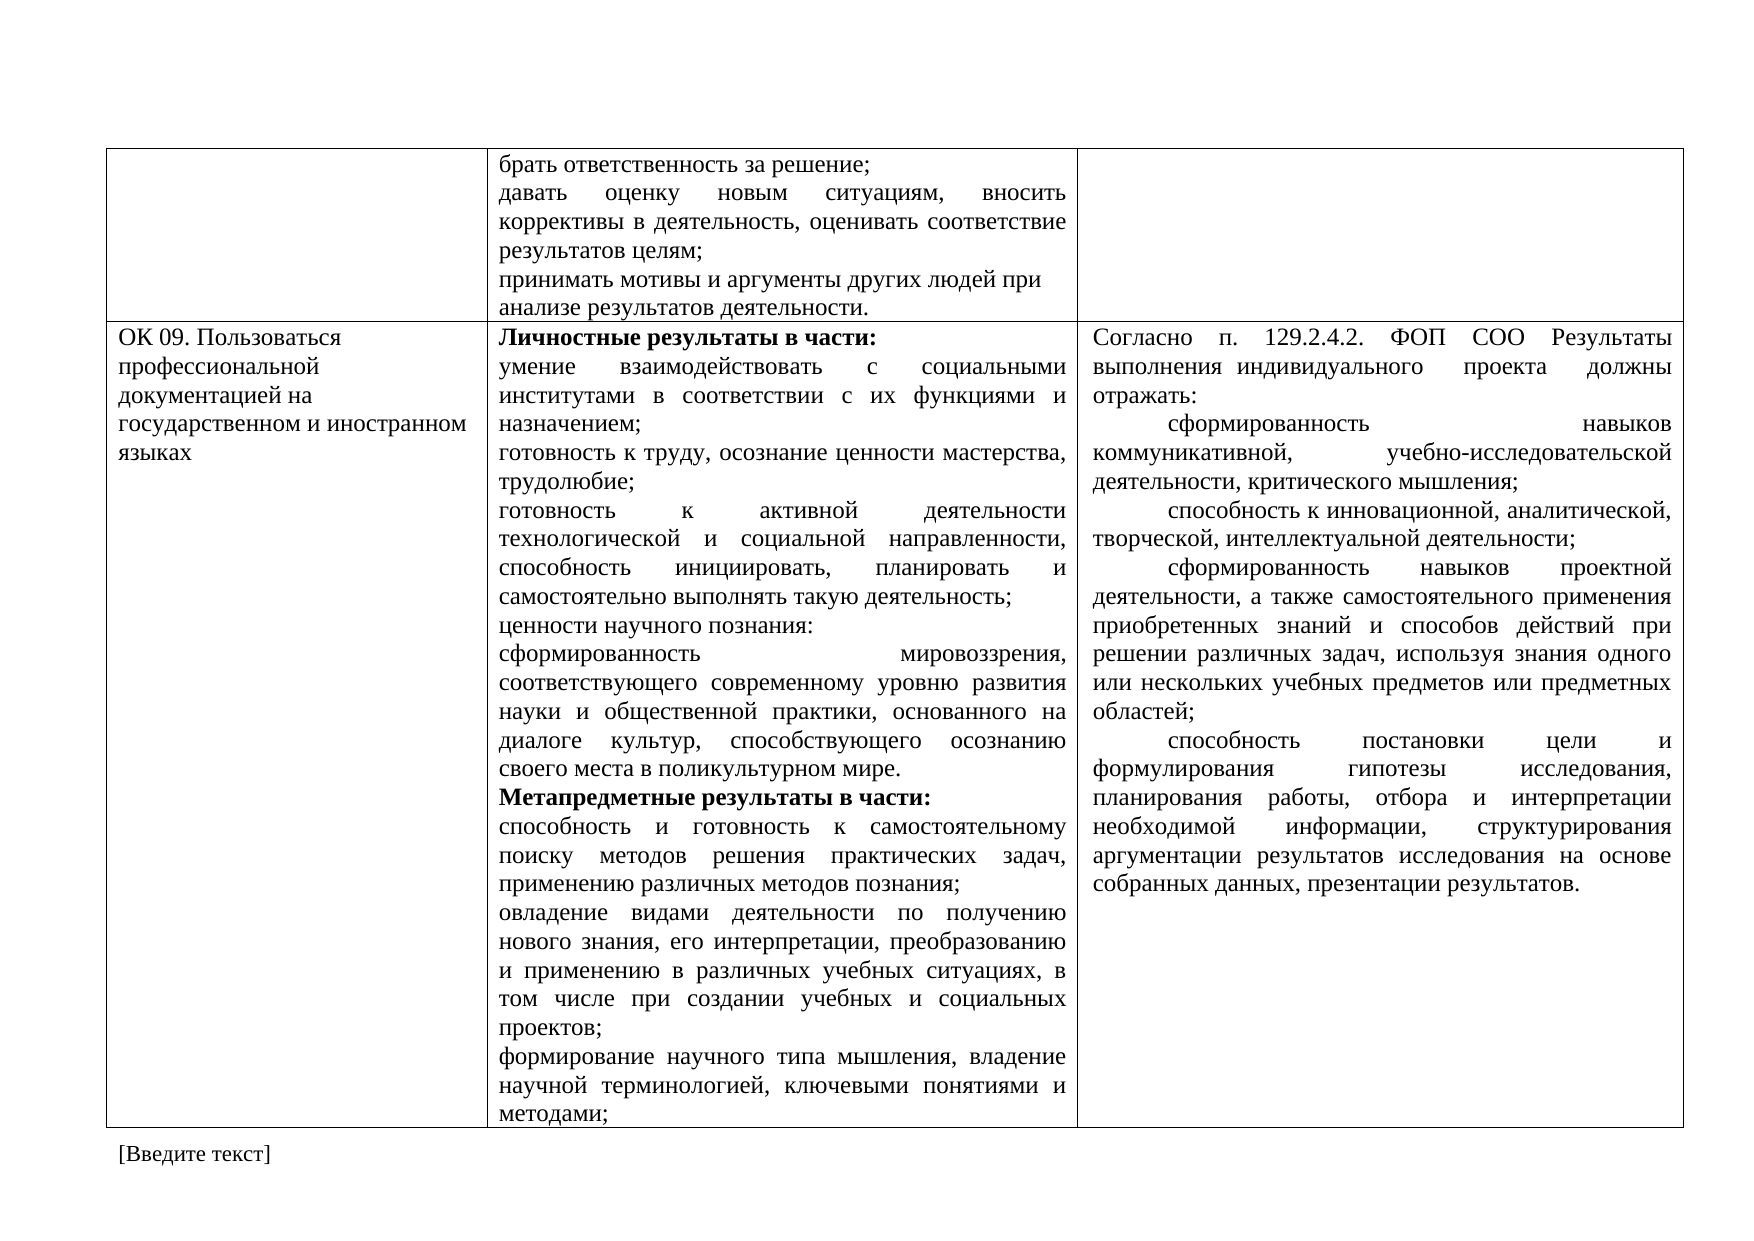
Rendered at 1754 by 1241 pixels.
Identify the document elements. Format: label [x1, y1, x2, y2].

table_cell [488, 322, 1077, 1127]
table_cell [1078, 149, 1683, 321]
table_cell [107, 322, 487, 1127]
table_cell [107, 149, 487, 321]
table_cell [1078, 322, 1683, 1127]
table_cell [488, 149, 1077, 321]
